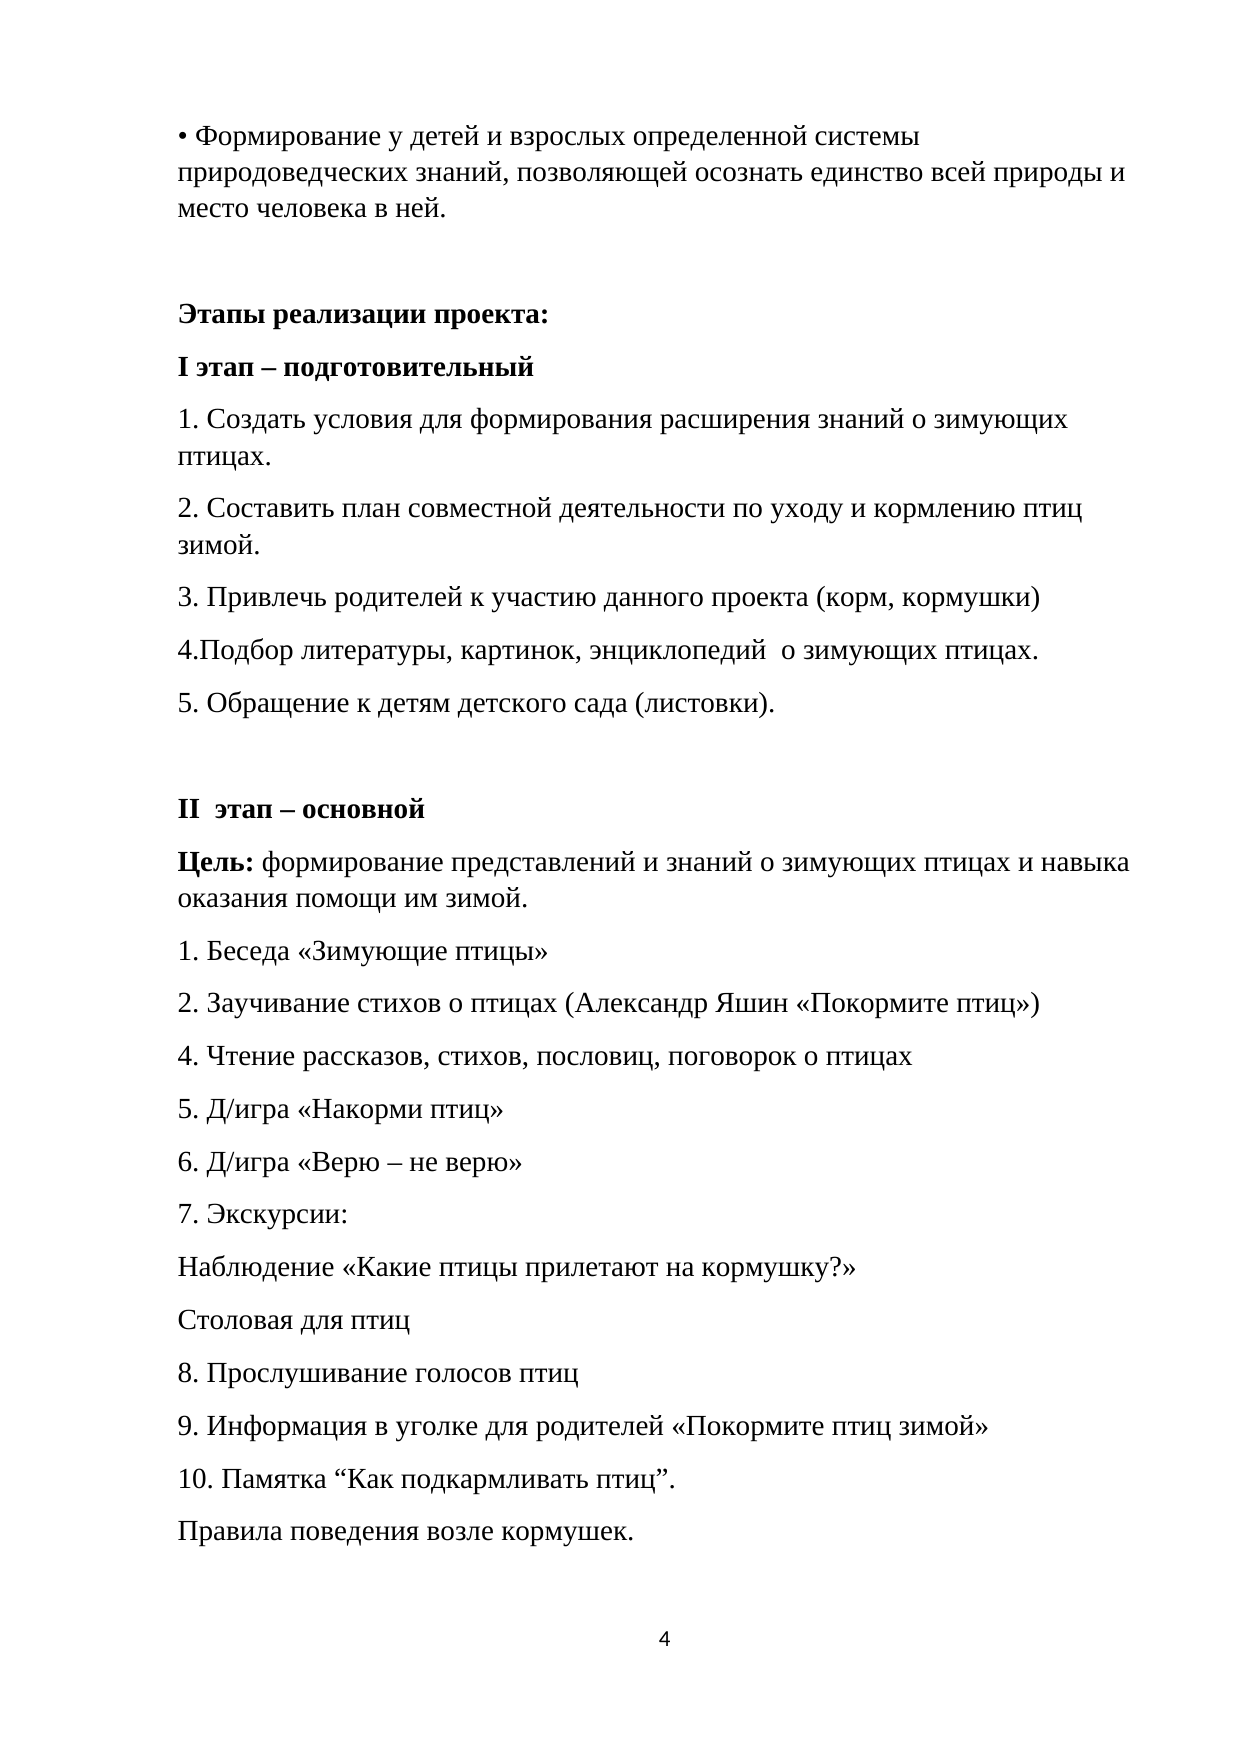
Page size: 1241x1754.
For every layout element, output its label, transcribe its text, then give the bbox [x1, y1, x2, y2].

text 5. Обращение к детям детского сада (листовки). [177, 685, 1152, 719]
text II этап – основной [177, 791, 1152, 824]
text 9. Информация в уголке для родителей «Покормите птиц зимой» [177, 1408, 1152, 1441]
text 4. Чтение рассказов, стихов, пословиц, поговорок о птицах [177, 1038, 1152, 1072]
text Наблюдение «Какие птицы прилетают на кормушку?» [177, 1249, 1152, 1283]
text 2. Составить план совместной деятельности по уходу и кормлению птиц зимой. [177, 491, 1152, 560]
text Цель: формирование представлений и знаний о зимующих птицах и навыка оказания помощи им зимой. [177, 844, 1152, 913]
text 1. Беседа «Зимующие птицы» [177, 933, 1152, 966]
text • Формирование у детей и взрослых определенной системы природоведческих знаний, позволяющей осознать единство всей природы и место человека в ней. [177, 118, 1152, 224]
text Правила поведения возле кормушек. [177, 1513, 1152, 1547]
text Столовая для птиц [177, 1302, 1152, 1336]
text Этапы реализации проекта: [177, 296, 1152, 329]
text 1. Создать условия для формирования расширения знаний о зимующих птицах. [177, 402, 1152, 471]
text 4.Подбор литературы, картинок, энциклопедий о зимующих птицах. [177, 632, 1152, 666]
text 10. Памятка “Как подкармливать птиц”. [177, 1461, 1152, 1494]
text 5. Д/игра «Накорми птиц» [177, 1091, 1152, 1124]
text 6. Д/игра «Верю – не верю» [177, 1144, 1152, 1177]
text 7. Экскурсии: [177, 1197, 1152, 1230]
text 3. Привлечь родителей к участию данного проекта (корм, кормушки) [177, 579, 1152, 613]
text I этап – подготовительный [177, 349, 1152, 382]
text 2. Заучивание стихов о птицах (Александр Яшин «Покормите птиц») [177, 985, 1152, 1019]
text 8. Прослушивание голосов птиц [177, 1355, 1152, 1389]
